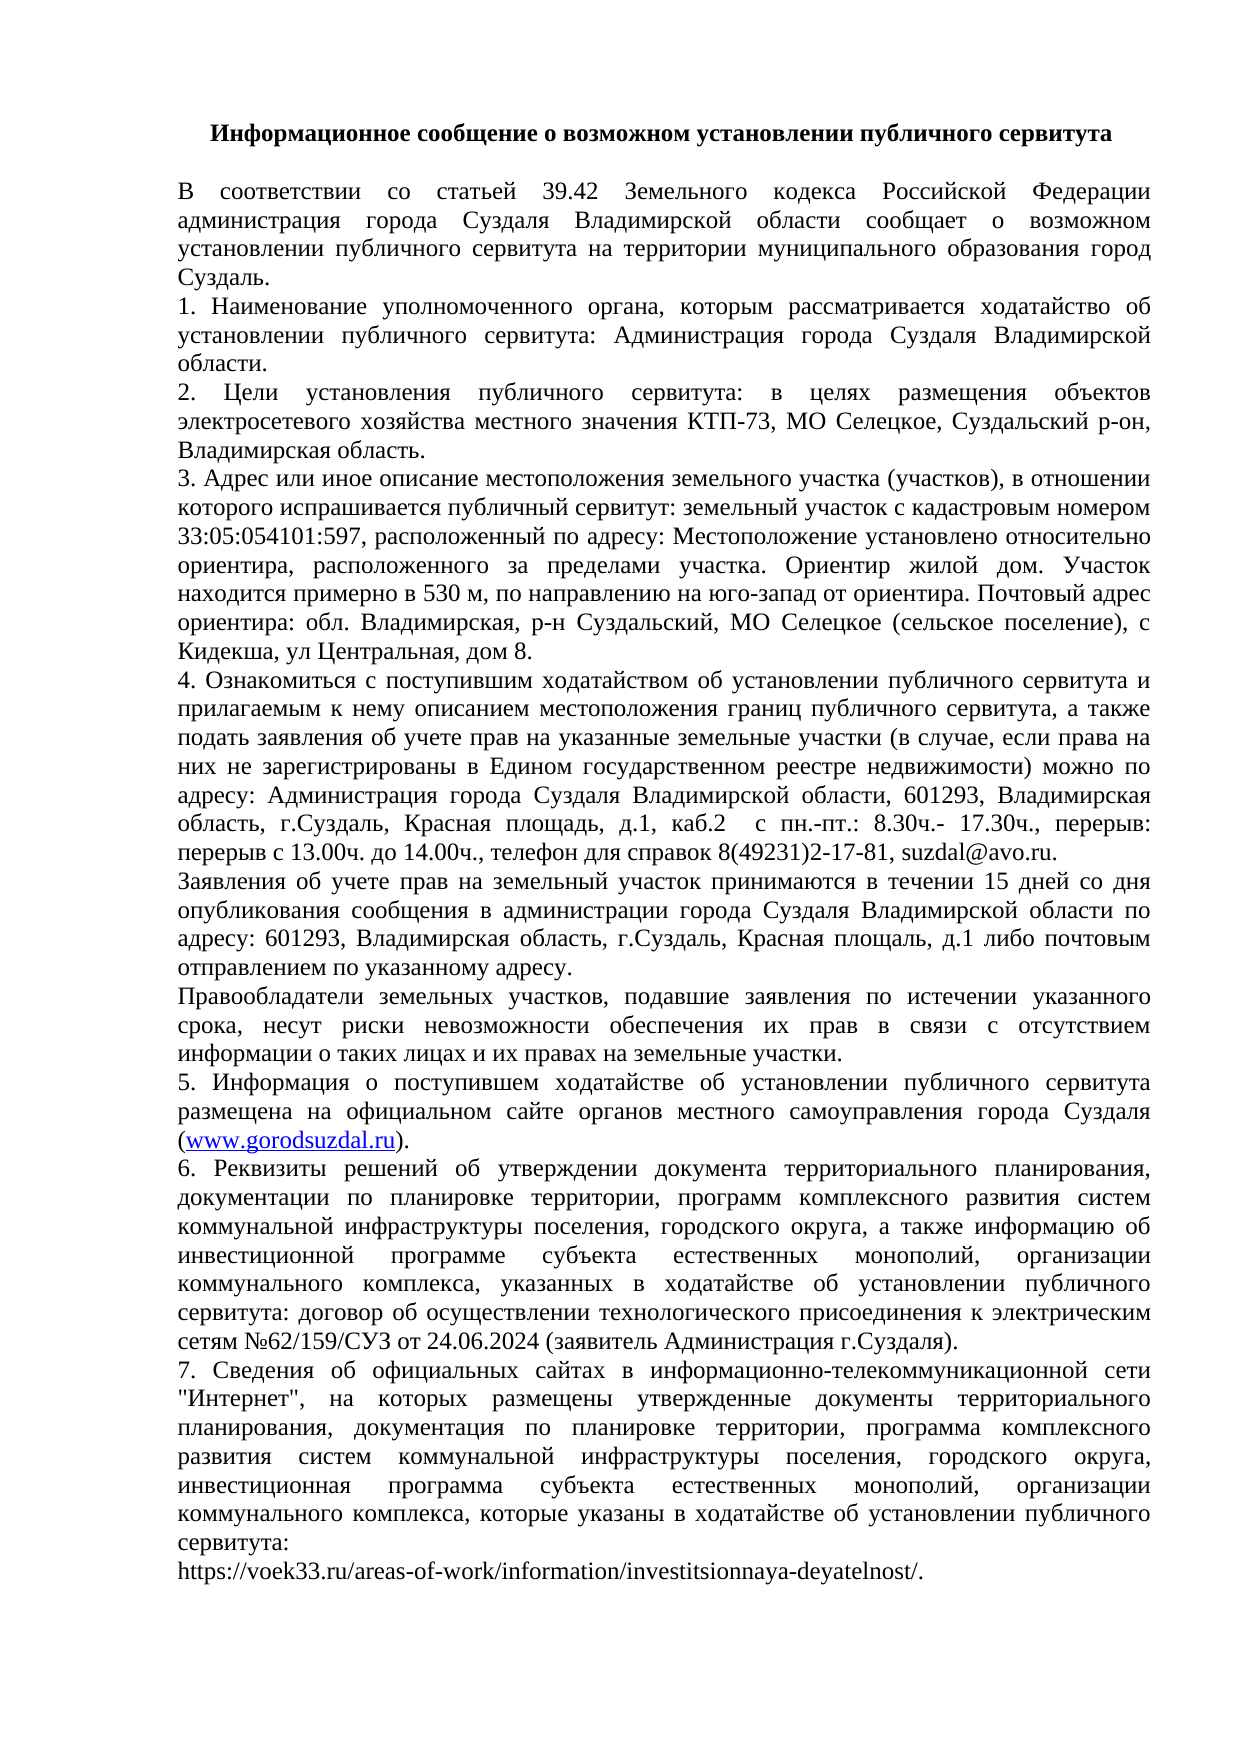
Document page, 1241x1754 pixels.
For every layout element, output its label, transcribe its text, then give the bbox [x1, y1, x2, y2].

text Информационное сообщение о возможном установлении публичного сервитута [177, 118, 1152, 147]
text 6. Реквизиты решений об утверждении документа территориального планирования, документации по планировке территории, программ комплексного развития систем коммунальной инфраструктуры поселения, городского округа, а также информацию об инвестиционной программе субъекта естественных монополий, организации коммунального комплекса, указанных в ходатайстве об установлении публичного сервитута: договор об осуществлении технологического присоединения к электрическим сетям №62/159/СУЗ от 24.06.2024 (заявитель Администрация г.Суздаля). [177, 1153, 1152, 1355]
text В соответствии со статьей 39.42 Земельного кодекса Российской Федерации администрация города Суздаля Владимирской области сообщает о возможном установлении публичного сервитута на территории муниципального образования город Суздаль. [177, 176, 1152, 291]
text https://voek33.ru/areas-of-work/information/investitsionnaya-deyatelnost/. [177, 1556, 1152, 1585]
text 3. Адрес или иное описание местоположения земельного участка (участков), в отношении которого испрашивается публичный сервитут: земельный участок с кадастровым номером 33:05:054101:597, расположенный по адресу: Местоположение установлено относительно ориентира, расположенного за пределами участка. Ориентир жилой дом. Участок находится примерно в 530 м, по направлению на юго-запад от ориентира. Почтовый адрес ориентира: обл. Владимирская, р-н Суздальский, МО Селецкое (сельское поселение), с Кидекша, ул Центральная, дом 8. [177, 463, 1152, 665]
text Заявления об учете прав на земельный участок принимаются в течении 15 дней со дня опубликования сообщения в администрации города Суздаля Владимирской области по адресу: 601293, Владимирская область, г.Суздаль, Красная площаль, д.1 либо почтовым отправлением по указанному адресу. [177, 866, 1152, 981]
text 5. Информация о поступившем ходатайстве об установлении публичного сервитута размещена на официальном сайте органов местного самоуправления города Суздаля (www.gorodsuzdal.ru). [177, 1067, 1152, 1153]
text Правообладатели земельных участков, подавшие заявления по истечении указанного срока, несут риски невозможности обеспечения их прав в связи с отсутствием информации о таких лицах и их правах на земельные участки. [177, 981, 1152, 1067]
text 7. Сведения об официальных сайтах в информационно-телекоммуникационной сети "Интернет", на которых размещены утвержденные документы территориального планирования, документация по планировке территории, программа комплексного развития систем коммунальной инфраструктуры поселения, городского округа, инвестиционная программа субъекта естественных монополий, организации коммунального комплекса, которые указаны в ходатайстве об установлении публичного сервитута: [177, 1355, 1152, 1556]
text 4. Ознакомиться с поступившим ходатайством об установлении публичного сервитута и прилагаемым к нему описанием местоположения границ публичного сервитута, а также подать заявления об учете прав на указанные земельные участки (в случае, если права на них не зарегистрированы в Едином государственном реестре недвижимости) можно по адресу: Администрация города Суздаля Владимирской области, 601293, Владимирская область, г.Суздаль, Красная площадь, д.1, каб.2 с пн.-пт.: 8.30ч.- 17.30ч., перерыв: перерыв с 13.00ч. до 14.00ч., телефон для справок 8(49231)2-17-81, suzdal@avo.ru. [177, 665, 1152, 866]
text 2. Цели установления публичного сервитута: в целях размещения объектов электросетевого хозяйства местного значения КТП-73, МО Селецкое, Суздальский р-он, Владимирская область. [177, 377, 1152, 463]
text 1. Наименование уполномоченного органа, которым рассматривается ходатайство об установлении публичного сервитута: Администрация города Суздаля Владимирской области. [177, 291, 1152, 377]
